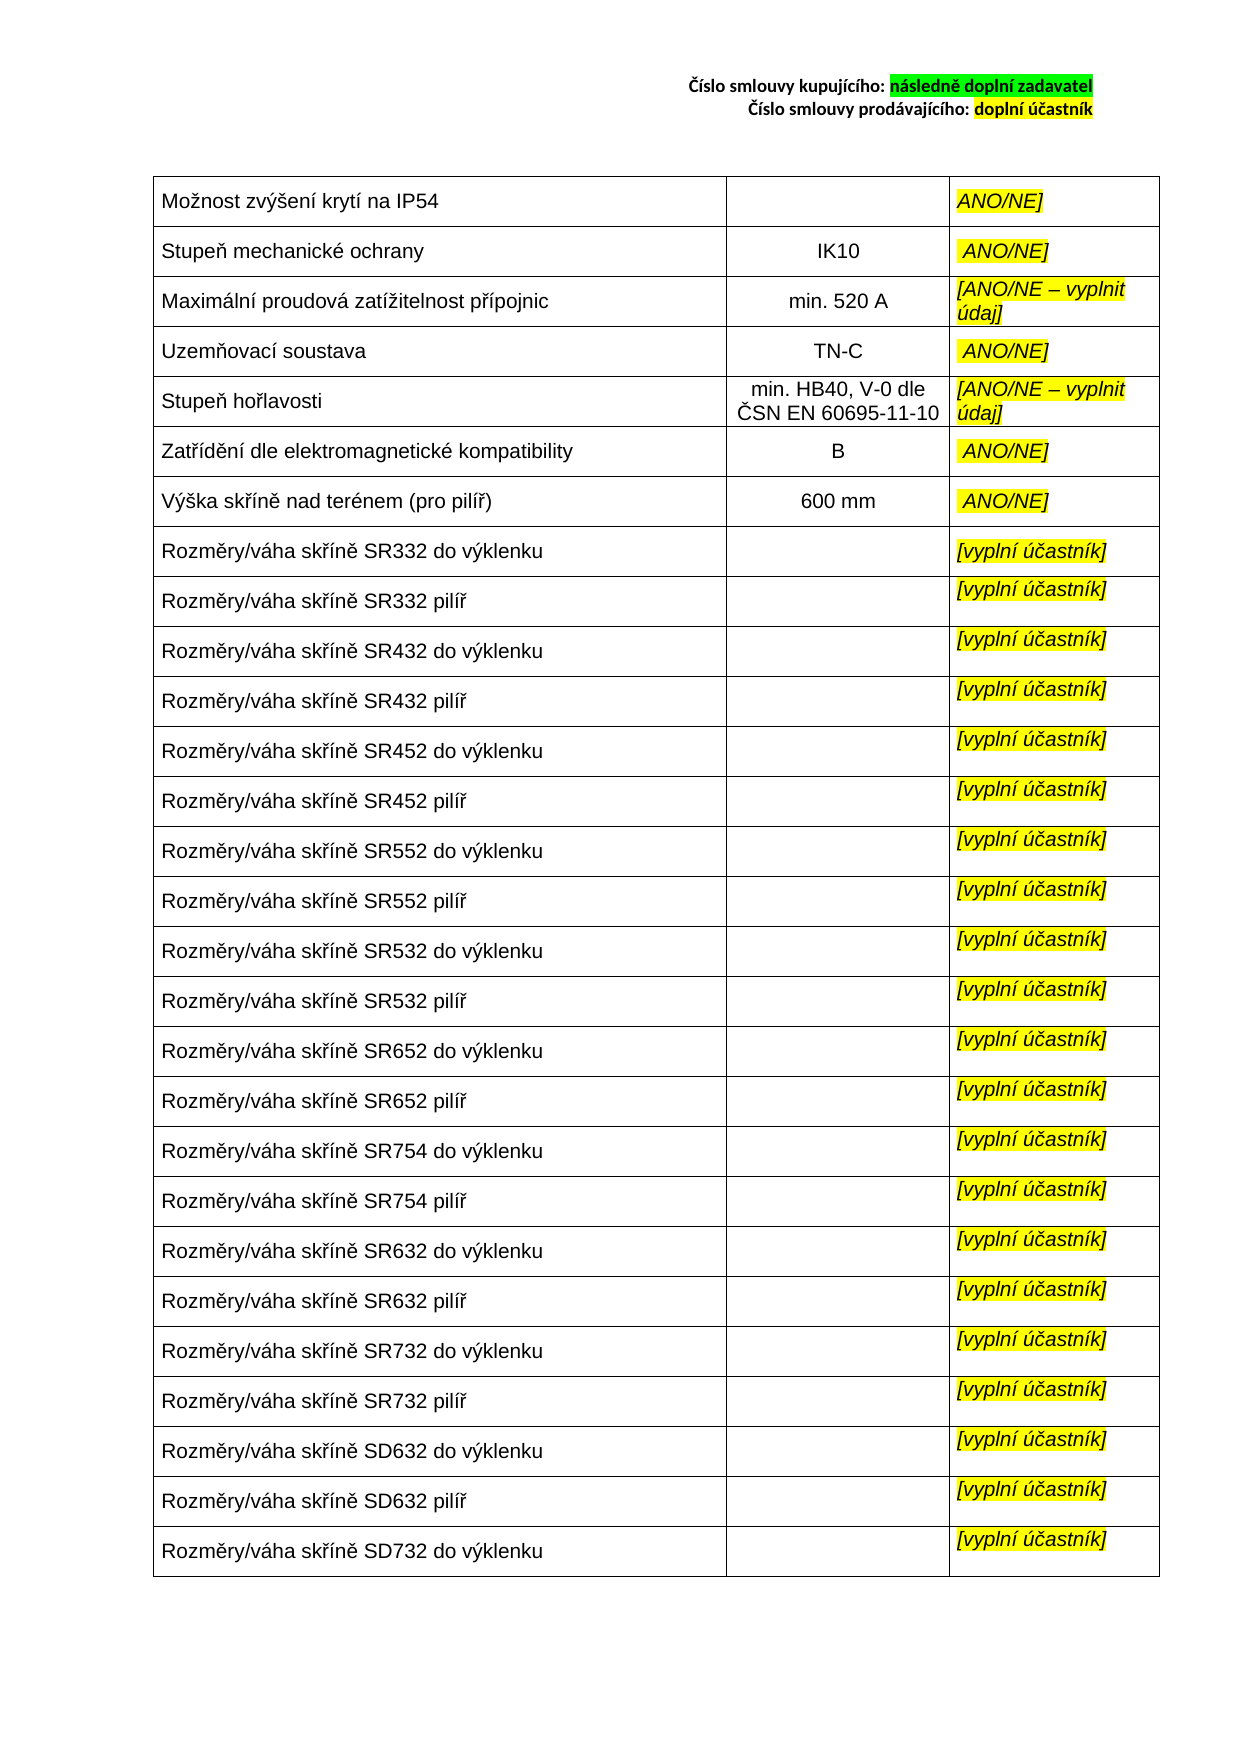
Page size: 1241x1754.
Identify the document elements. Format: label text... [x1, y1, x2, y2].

table_cell Rozměry/váha skříně SR532 do výklenku [154, 927, 726, 976]
table_cell Stupeň mechanické ochrany [154, 227, 726, 276]
table_cell [727, 527, 949, 576]
table_cell Stupeň hořlavosti [154, 377, 726, 426]
table_cell ANO/NE] [950, 477, 1159, 526]
table_cell [vyplní účastník] [950, 1177, 1159, 1226]
table_cell Rozměry/váha skříně SR732 do výklenku [154, 1327, 726, 1376]
table_cell [727, 777, 949, 826]
table_cell Rozměry/váha skříně SR332 pilíř [154, 577, 726, 626]
table_cell Rozměry/váha skříně SR754 do výklenku [154, 1127, 726, 1176]
table_cell Maximální proudová zatížitelnost přípojnic [154, 277, 726, 326]
table_cell [vyplní účastník] [950, 1377, 1159, 1426]
table_cell [727, 177, 949, 226]
table_cell IK10 [727, 227, 949, 276]
table_cell [vyplní účastník] [950, 1277, 1159, 1326]
table_cell ANO/NE] [950, 227, 1159, 276]
table_cell Rozměry/váha skříně SR432 pilíř [154, 677, 726, 726]
table_cell [727, 827, 949, 876]
table_cell Rozměry/váha skříně SD632 do výklenku [154, 1427, 726, 1476]
table_cell [727, 1027, 949, 1076]
table_cell Rozměry/váha skříně SR652 do výklenku [154, 1027, 726, 1076]
table_cell Rozměry/váha skříně SR632 pilíř [154, 1277, 726, 1326]
table_cell Rozměry/váha skříně SR452 pilíř [154, 777, 726, 826]
table_cell [vyplní účastník] [950, 777, 1159, 826]
table_cell [727, 1477, 949, 1526]
table_cell min. HB40, V-0 dle ČSN EN 60695-11-10 [727, 377, 949, 426]
table_cell [727, 677, 949, 726]
table_cell [727, 1177, 949, 1226]
table_cell Rozměry/váha skříně SR632 do výklenku [154, 1227, 726, 1276]
table_cell [vyplní účastník] [950, 927, 1159, 976]
table_cell 600 mm [727, 477, 949, 526]
table_cell Rozměry/váha skříně SR732 pilíř [154, 1377, 726, 1426]
table_cell [727, 1227, 949, 1276]
table_cell [727, 1527, 949, 1576]
table_cell [727, 977, 949, 1026]
table_cell B [727, 427, 949, 476]
table_cell [vyplní účastník] [950, 727, 1159, 776]
table_cell Možnost zvýšení krytí na IP54 [154, 177, 726, 226]
table_cell [vyplní účastník] [950, 1427, 1159, 1476]
table_cell Rozměry/váha skříně SR552 pilíř [154, 877, 726, 926]
table_cell [727, 577, 949, 626]
table_cell Rozměry/váha skříně SD632 pilíř [154, 1477, 726, 1526]
table_cell [vyplní účastník] [950, 1077, 1159, 1126]
table_cell [727, 877, 949, 926]
table_cell [vyplní účastník] [950, 977, 1159, 1026]
table_cell [727, 727, 949, 776]
table_cell [727, 1277, 949, 1326]
table_cell Rozměry/váha skříně SR332 do výklenku [154, 527, 726, 576]
table_cell ANO/NE] [950, 427, 1159, 476]
table_cell Rozměry/váha skříně SR532 pilíř [154, 977, 726, 1026]
table_cell [vyplní účastník] [950, 527, 1159, 576]
table_cell [vyplní účastník] [950, 1127, 1159, 1176]
table_cell [727, 1377, 949, 1426]
table_cell [727, 927, 949, 976]
table_cell [727, 1327, 949, 1376]
table_cell [vyplní účastník] [950, 877, 1159, 926]
table_cell ANO/NE] [950, 177, 1159, 226]
table_cell [727, 1077, 949, 1126]
table_cell [vyplní účastník] [950, 1527, 1159, 1576]
table_cell Rozměry/váha skříně SR452 do výklenku [154, 727, 726, 776]
table_cell [vyplní účastník] [950, 827, 1159, 876]
table_cell Výška skříně nad terénem (pro pilíř) [154, 477, 726, 526]
table_cell [727, 1427, 949, 1476]
table_cell ANO/NE] [950, 327, 1159, 376]
table_cell Rozměry/váha skříně SD732 do výklenku [154, 1527, 726, 1576]
table_cell [ANO/NE – vyplnit údaj] [950, 377, 1159, 426]
table_cell Rozměry/váha skříně SR652 pilíř [154, 1077, 726, 1126]
table_cell min. 520 A [727, 277, 949, 326]
table_cell Rozměry/váha skříně SR754 pilíř [154, 1177, 726, 1226]
table_cell Rozměry/váha skříně SR432 do výklenku [154, 627, 726, 676]
table_cell Uzemňovací soustava [154, 327, 726, 376]
table_cell [vyplní účastník] [950, 1027, 1159, 1076]
table_cell Rozměry/váha skříně SR552 do výklenku [154, 827, 726, 876]
table_cell [vyplní účastník] [950, 1477, 1159, 1526]
table_cell TN-C [727, 327, 949, 376]
table_cell [vyplní účastník] [950, 627, 1159, 676]
table_cell [ANO/NE – vyplnit údaj] [950, 277, 1159, 326]
table_cell [vyplní účastník] [950, 577, 1159, 626]
table_cell [vyplní účastník] [950, 677, 1159, 726]
table_cell [vyplní účastník] [950, 1327, 1159, 1376]
table_cell [vyplní účastník] [950, 1227, 1159, 1276]
table_cell [727, 627, 949, 676]
table_cell [727, 1127, 949, 1176]
table_cell Zatřídění dle elektromagnetické kompatibility [154, 427, 726, 476]
